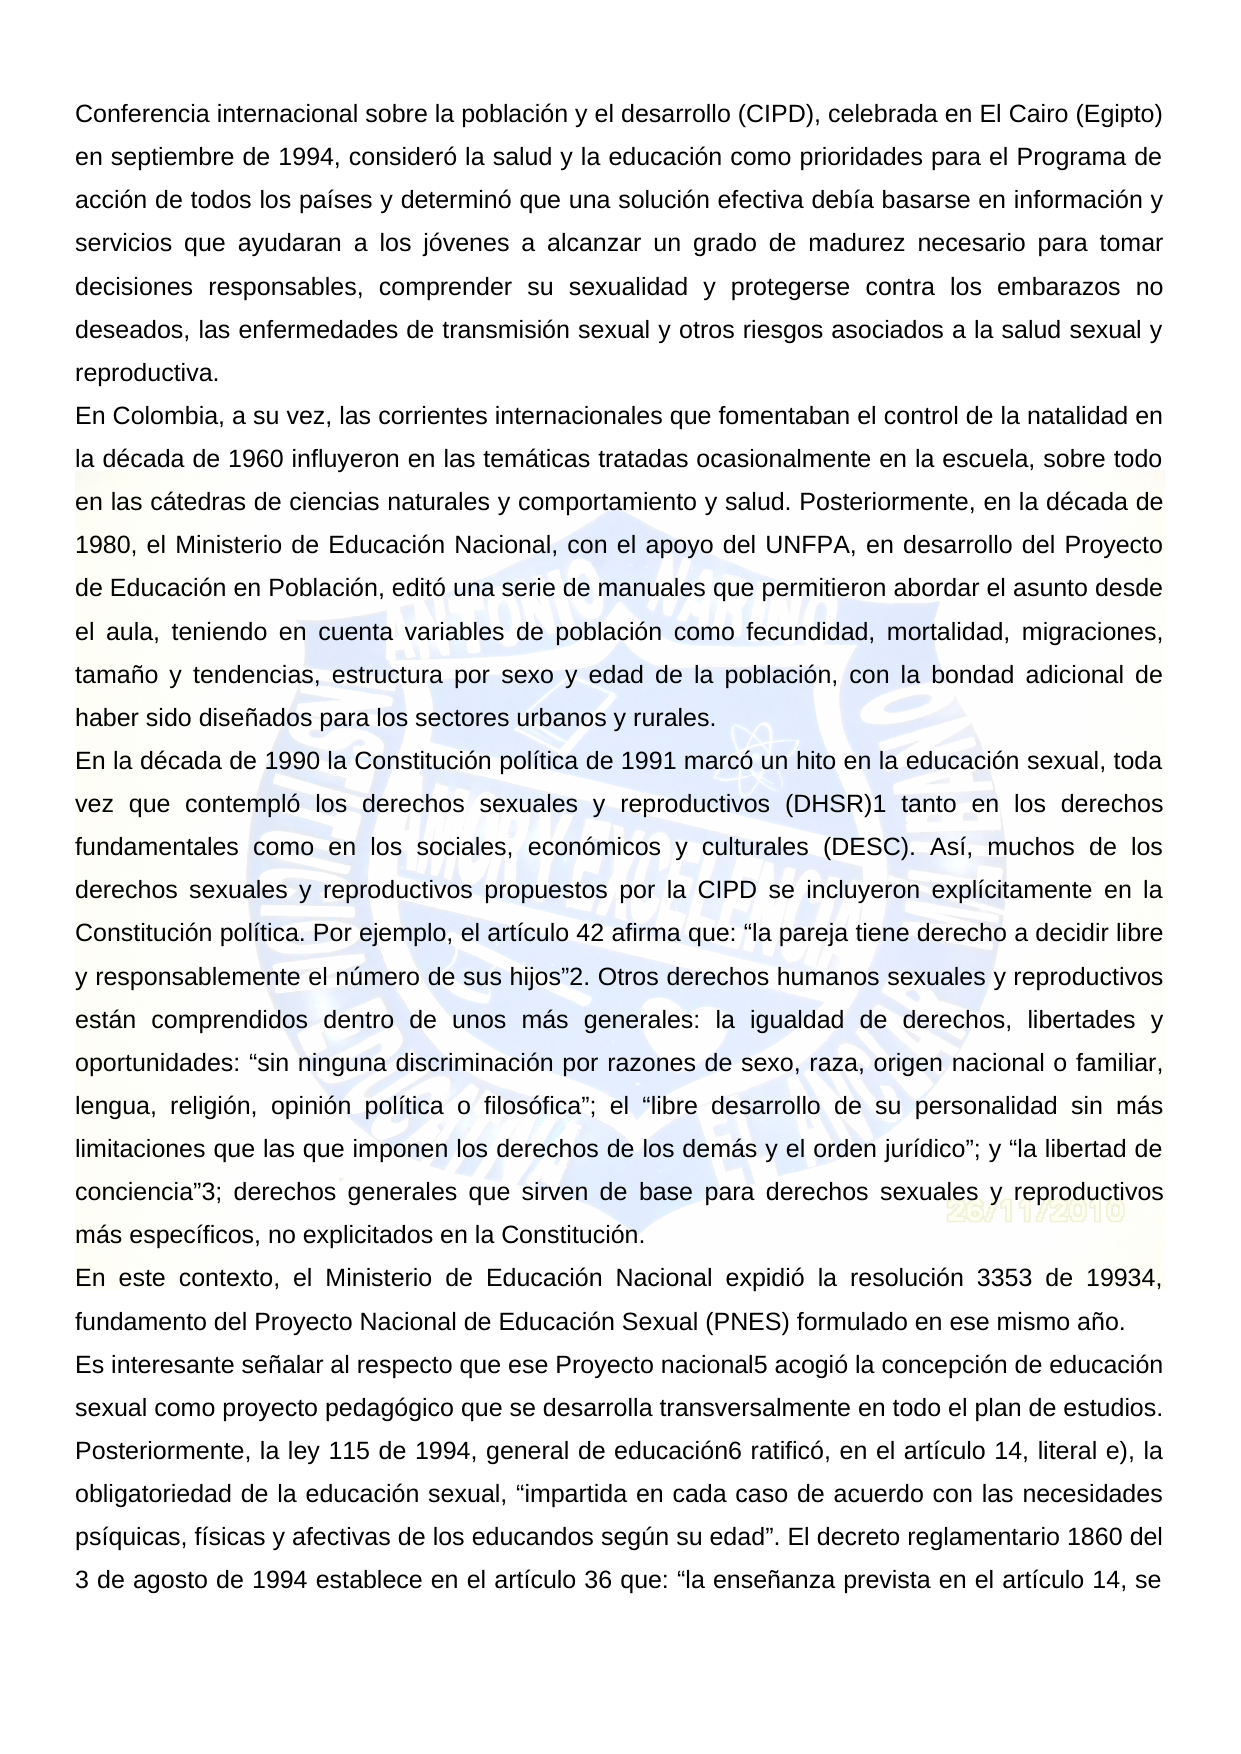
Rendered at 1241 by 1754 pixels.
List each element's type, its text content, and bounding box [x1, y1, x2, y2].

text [75, 99, 1165, 387]
text Es interesante señalar al respecto que ese Proyecto nacional5 acogió la concepción de educación sexual como proyecto pedagógico que se desarrolla transversalmente en todo el plan de estudios. [75, 1350, 1165, 1422]
text En Colombia, a su vez, las corrientes internacionales que fomentaban el control de la natalidad en la década de 1960 influyeron en las temáticas tratadas ocasionalmente en la escuela, sobre todo en las cátedras de ciencias naturales y comportamiento y salud. Posteriormente, en la década de 1980, el Ministerio de Educación Nacional, con el apoyo del UNFPA, en desarrollo del Proyecto de Educación en Población, editó una serie de manuales que permitieron abordar el asunto desde el aula, teniendo en cuenta variables de población como fecundidad, mortalidad, migraciones, tamaño y tendencias, estructura por sexo y edad de la población, con la bondad adicional de haber sido diseñados para los sectores urbanos y rurales. [75, 401, 1165, 732]
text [75, 1436, 1165, 1594]
text En la década de 1990 la Constitución política de 1991 marcó un hito en la educación sexual, toda vez que contempló los derechos sexuales y reproductivos (DHSR)1 tanto en los derechos fundamentales como en los sociales, económicos y culturales (DESC). Así, muchos de los derechos sexuales y reproductivos propuestos por la CIPD se incluyeron explícitamente en la Constitución política. Por ejemplo, el artículo 42 afirma que: “la pareja tiene derecho a decidir libre y responsablemente el número de sus hijos”2. Otros derechos humanos sexuales y reproductivos están comprendidos dentro de unos más generales: la igualdad de derechos, libertades y oportunidades: “sin ninguna discriminación por razones de sexo, raza, origen nacional o familiar, lengua, religión, opinión política o filosófica”; el “libre desarrollo de su personalidad sin más limitaciones que las que imponen los derechos de los demás y el orden jurídico”; y “la libertad de conciencia”3; derechos generales que sirven de base para derechos sexuales y reproductivos más específicos, no explicitados en la Constitución. [75, 746, 1165, 1249]
text En este contexto, el Ministerio de Educación Nacional expidió la resolución 3353 de 19934, fundamento del Proyecto Nacional de Educación Sexual (PNES) formulado en ese mismo año. [75, 1263, 1165, 1335]
